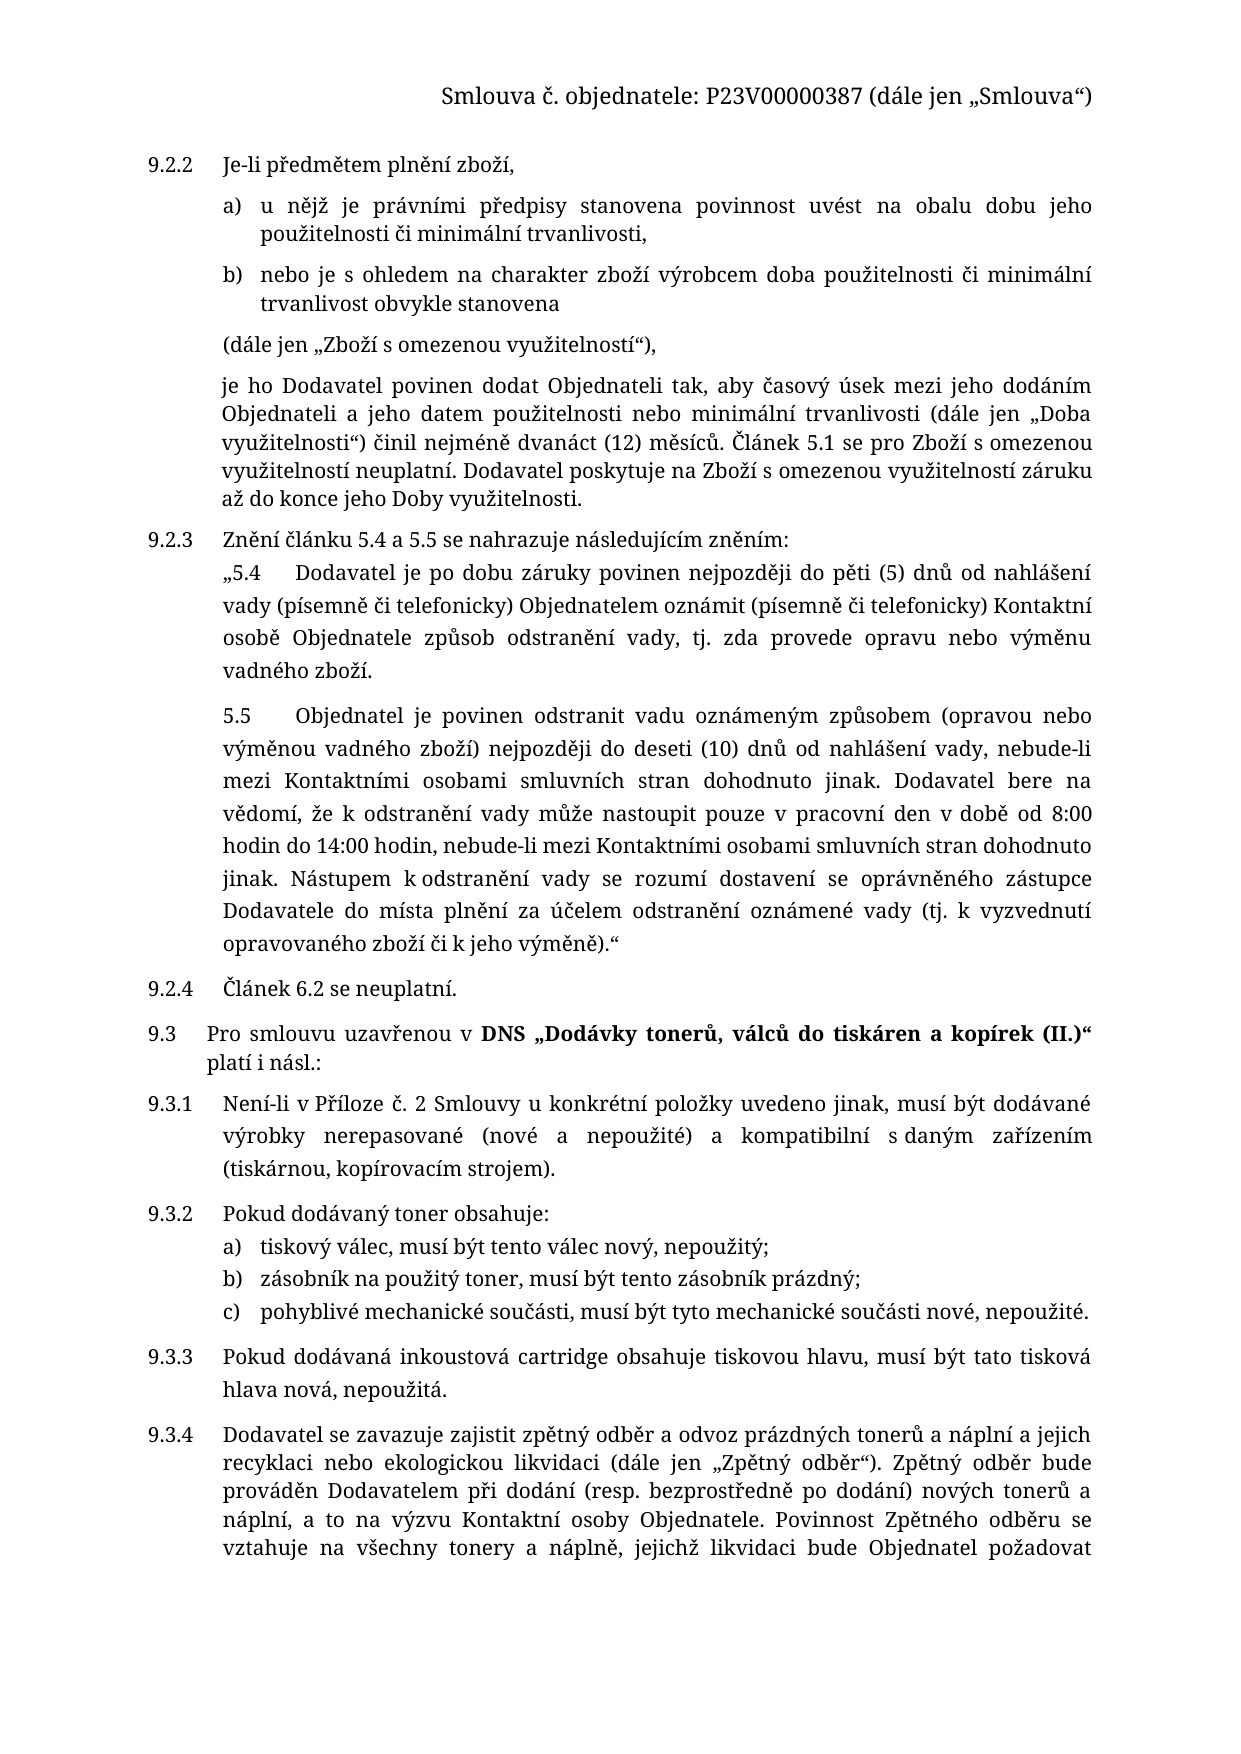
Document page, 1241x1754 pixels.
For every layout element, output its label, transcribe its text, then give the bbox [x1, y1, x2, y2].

list „5.4 Dodavatel je po dobu záruky povinen nejpozději do pěti (5) dnů od nahlášení vady (písemně či telefonicky) Objednatelem oznámit (písemně či telefonicky) Kontaktní osobě Objednatele způsob odstranění vady, tj. zda provede opravu nebo výměnu vadného zboží. [223, 558, 1093, 684]
list 5.5 Objednatel je povinen odstranit vadu oznámeným způsobem (opravou nebo výměnou vadného zboží) nejpozději do deseti (10) dnů od nahlášení vady, nebude-li mezi Kontaktními osobami smluvních stran dohodnuto jinak. Dodavatel bere na vědomí, že k odstranění vady může nastoupit pouze v pracovní den v době od 8:00 hodin do 14:00 hodin, nebude-li mezi Kontaktními osobami smluvních stran dohodnuto jinak. Nástupem k odstranění vady se rozumí dostavení se oprávněného zástupce Dodavatele do místa plnění za účelem odstranění oznámené vady (tj. k vyzvednutí opravovaného zboží či k jeho výměně).“ [223, 701, 1093, 958]
list Pro smlouvu uzavřenou v DNS „Dodávky tonerů, válců do tiskáren a kopírek (II.)“ platí i násl.: [148, 1019, 1093, 1076]
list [148, 1420, 1093, 1562]
text je ho Dodavatel povinen dodat Objednateli tak, aby časový úsek mezi jeho dodáním Objednateli a jeho datem použitelnosti nebo minimální trvanlivosti (dále jen „Doba využitelnosti“) činil nejméně dvanáct (12) měsíců. Článek 5.1 se pro Zboží s omezenou využitelností neuplatní. Dodavatel poskytuje na Zboží s omezenou využitelností záruku až do konce jeho Doby využitelnosti. [221, 371, 1093, 513]
list Pokud dodávaná inkoustová cartridge obsahuje tiskovou hlavu, musí být tato tisková hlava nová, nepoužitá. [148, 1342, 1093, 1403]
list Pokud dodávaný toner obsahuje: [148, 1199, 1093, 1228]
list u nějž je právními předpisy stanovena povinnost uvést na obalu dobu jeho použitelnosti či minimální trvanlivosti, [223, 191, 1093, 248]
list Článek 6.2 se neuplatní. [148, 974, 1093, 1003]
list tiskový válec, musí být tento válec nový, nepoužitý; [223, 1232, 1093, 1260]
list Není-li v Příloze č. 2 Smlouvy u konkrétní položky uvedeno jinak, musí být dodávané výrobky nerepasované (nové a nepoužité) a kompatibilní s daným zařízením (tiskárnou, kopírovacím strojem). [148, 1089, 1093, 1182]
list nebo je s ohledem na charakter zboží výrobcem doba použitelnosti či minimální trvanlivost obvykle stanovena [223, 261, 1093, 317]
list pohyblivé mechanické součásti, musí být tyto mechanické součásti nové, nepoužité. [223, 1297, 1093, 1325]
list Znění článku 5.4 a 5.5 se nahrazuje následujícím zněním: [148, 526, 1093, 554]
text (dále jen „Zboží s omezenou využitelností“), [223, 330, 1093, 358]
list Je-li předmětem plnění zboží, [148, 150, 1093, 179]
list zásobník na použitý toner, musí být tento zásobník prázdný; [223, 1264, 1093, 1293]
